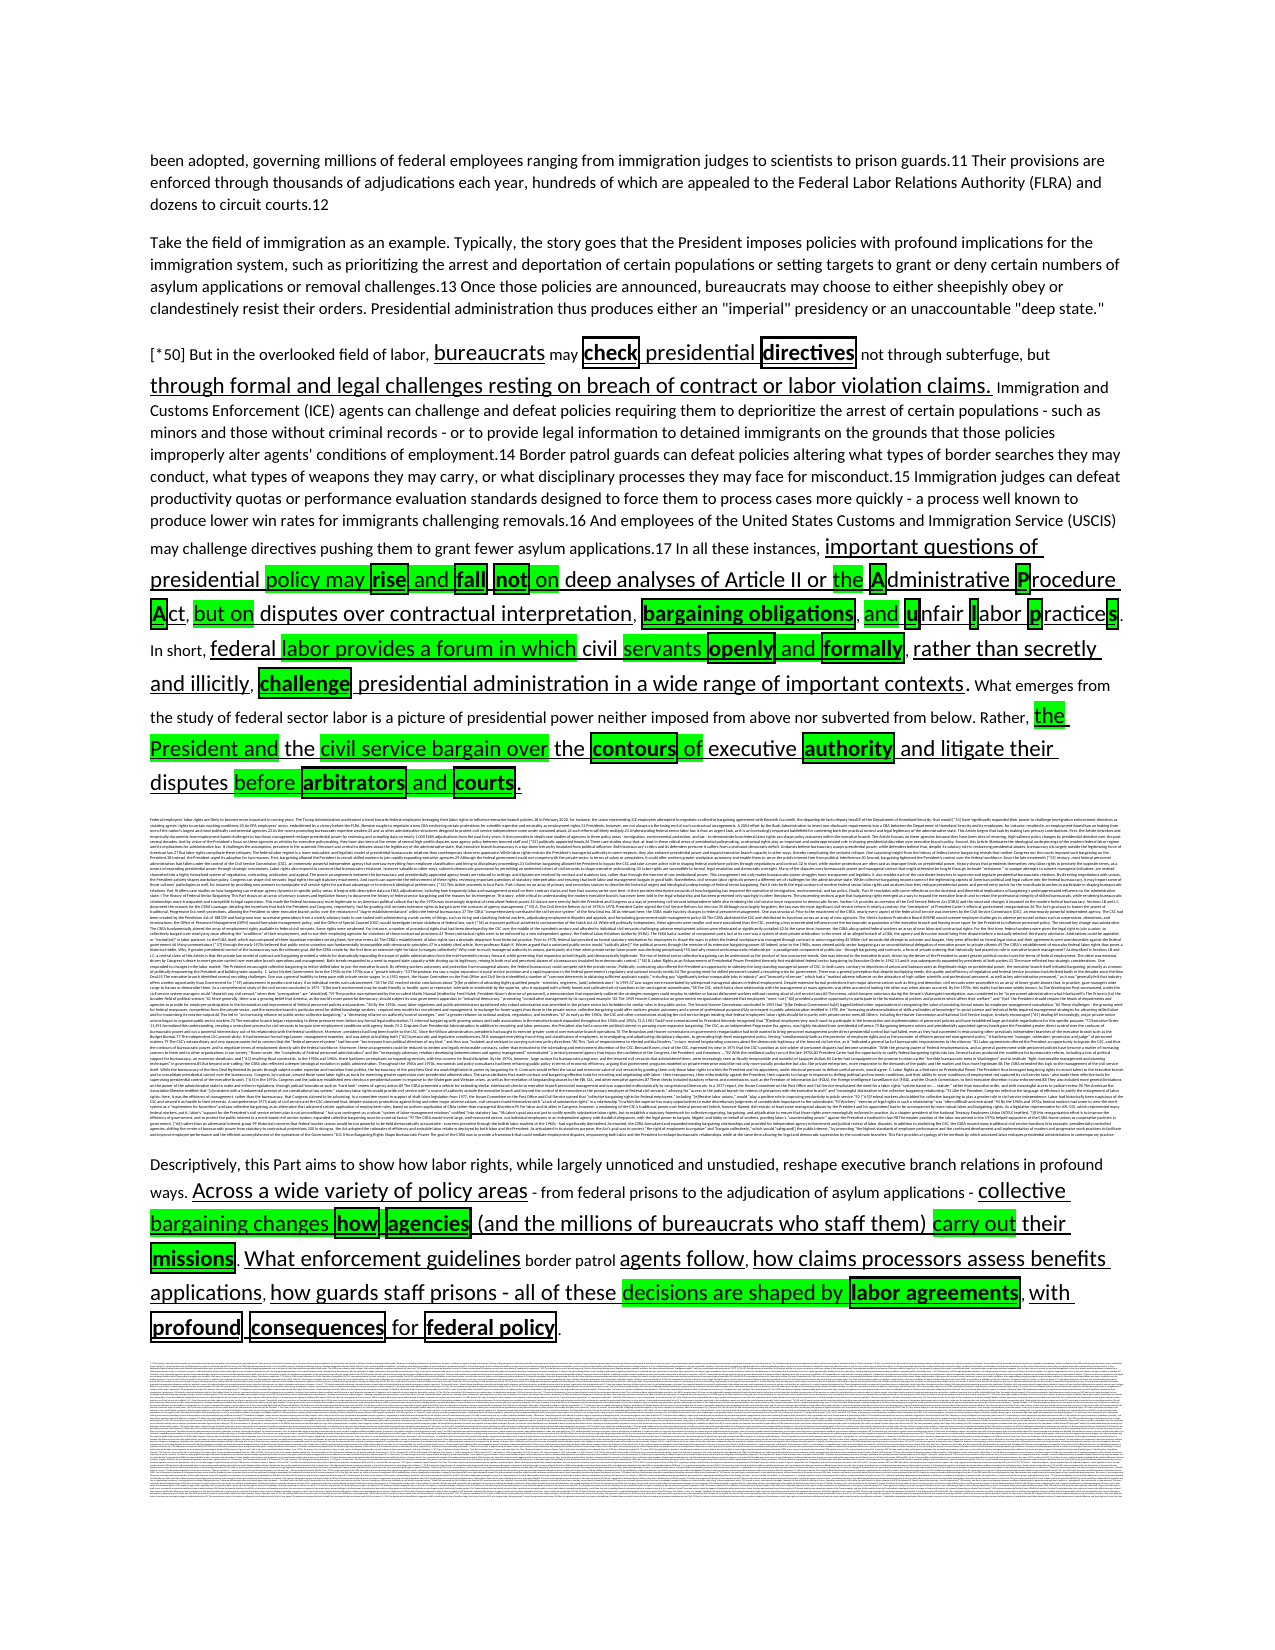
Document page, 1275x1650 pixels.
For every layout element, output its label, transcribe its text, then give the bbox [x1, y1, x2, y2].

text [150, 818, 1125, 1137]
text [150, 150, 1125, 214]
text [*50] But in the overlooked field of labor, bureaucrats may check presidential directives not through subterfuge, but through formal and legal challenges resting on breach of contract or labor violation claims. Immigration and Customs Enforcement (ICE) agents can challenge and defeat policies requiring them to deprioritize the arrest of certain populations - such as minors and those without criminal records - or to provide legal information to detained immigrants on the grounds that those policies improperly alter agents' conditions of employment.14 Border patrol guards can defeat policies altering what types of border searches they may conduct, what types of weapons they may carry, or what disciplinary processes they may face for misconduct.15 Immigration judges can defeat productivity quotas or performance evaluation standards designed to force them to process cases more quickly - a process well known to produce lower win rates for immigrants challenging removals.16 And employees of the United States Customs and Immigration Service (USCIS) may challenge directives pushing them to grant fewer asylum applications.17 In all these instances, important questions of presidential policy may rise and fall not on deep analyses of Article II or the Administrative Procedure Act, but on disputes over contractual interpretation, bargaining obligations, and unfair labor practices. In short, federal labor provides a forum in which civil servants openly and formally, rather than secretly and illicitly, challenge presidential administration in a wide range of important contexts. What emerges from the study of federal sector labor is a picture of presidential power neither imposed from above nor subverted from below. Rather, the President and the civil service bargain over the contours of executive authority and litigate their disputes before arbitrators and courts. [150, 336, 1125, 799]
text Descriptively, this Part aims to show how labor rights, while largely unnoticed and unstudied, reshape executive branch relations in profound ways. Across a wide variety of policy areas - from federal prisons to the adjudication of asylum applications - collective bargaining changes how agencies (and the millions of bureaucrats who staff them) carry out their missions. What enforcement guidelines border patrol agents follow, how claims processors assess benefits applications, how guards staff prisons - all of these decisions are shaped by labor agreements, with profound consequences for federal policy. [150, 1154, 1125, 1343]
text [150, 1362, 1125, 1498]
text Take the field of immigration as an example. Typically, the story goes that the President imposes policies with profound implications for the immigration system, such as prioritizing the arrest and deportation of certain populations or setting targets to grant or deny certain numbers of asylum applications or removal challenges.13 Once those policies are announced, bureaucrats may choose to either sheepishly obey or clandestinely resist their orders. Presidential administration thus produces either an "imperial" presidency or an unaccountable "deep state." [150, 232, 1125, 318]
